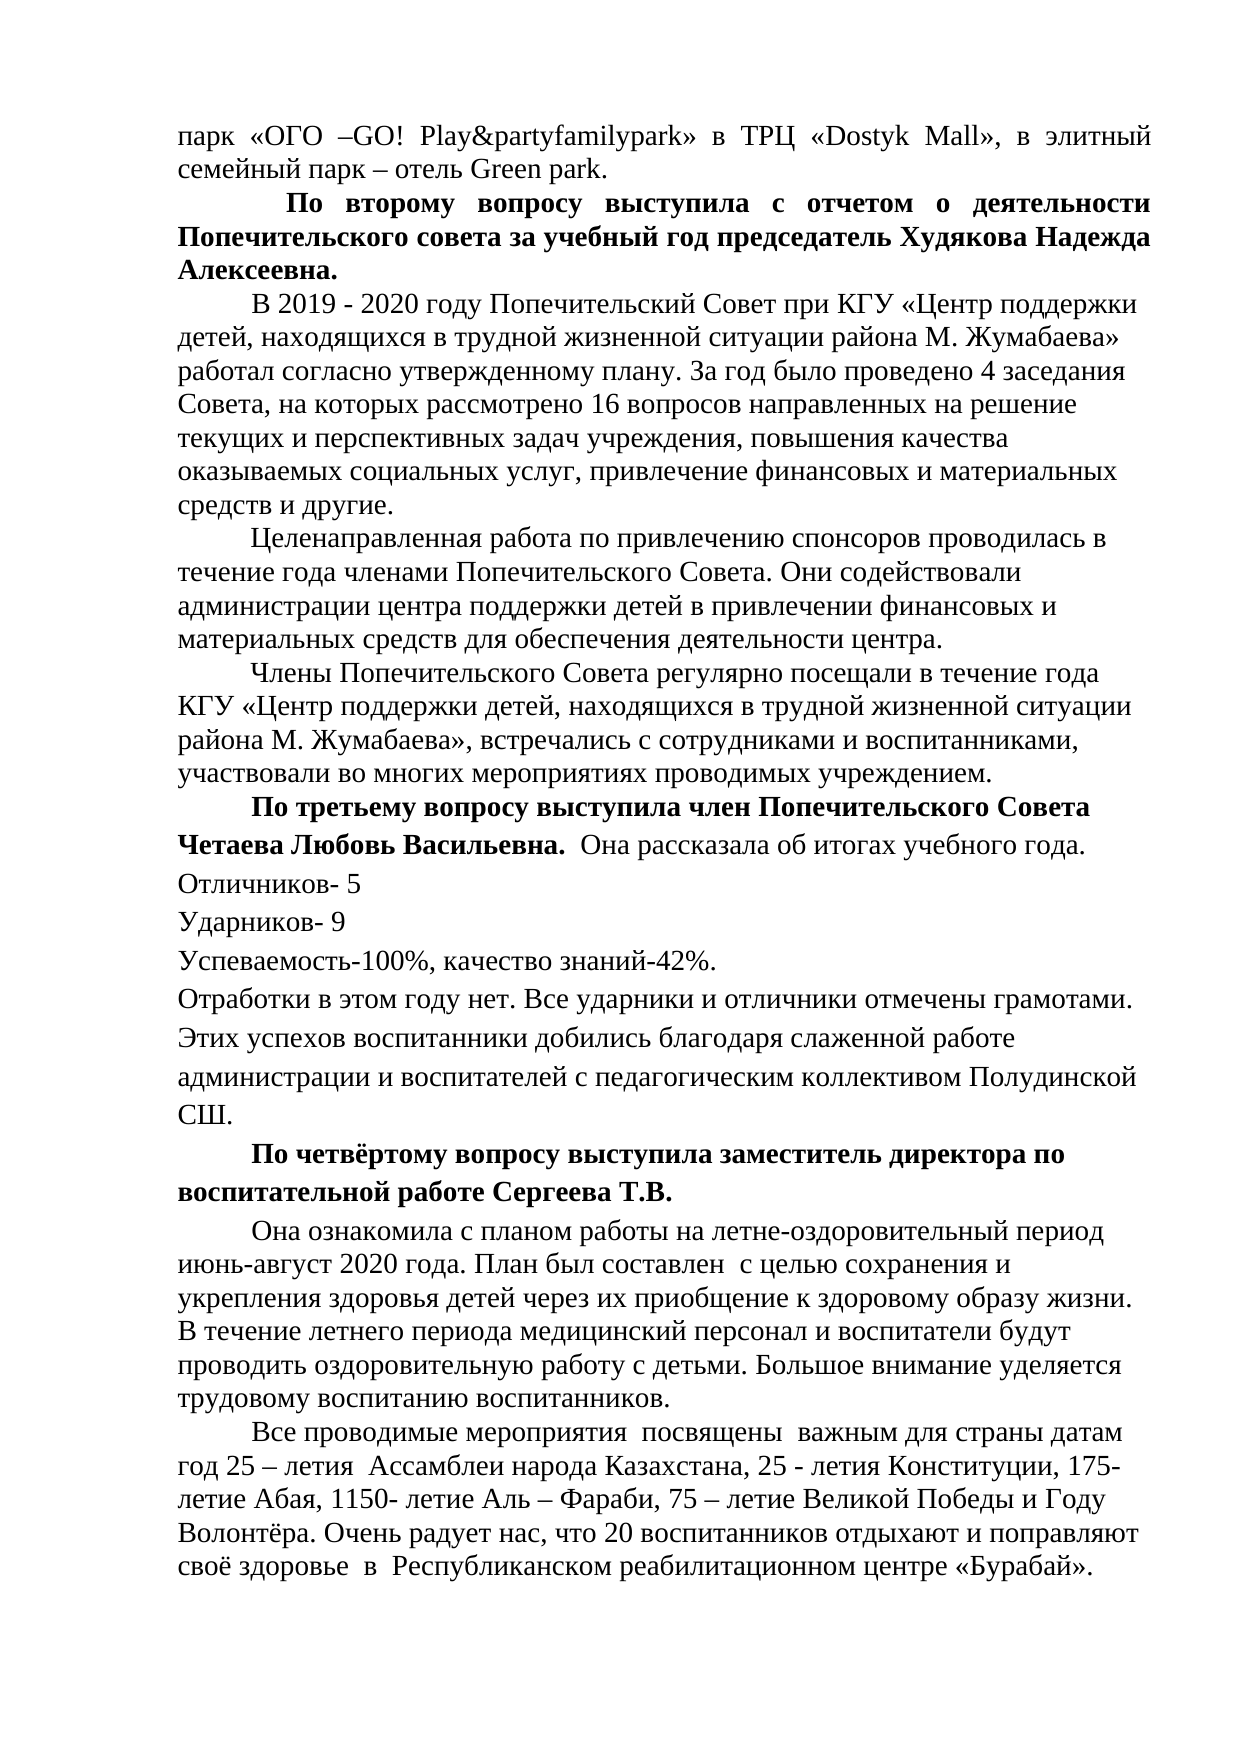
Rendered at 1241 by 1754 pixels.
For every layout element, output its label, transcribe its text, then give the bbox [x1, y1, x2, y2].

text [177, 118, 1152, 185]
text Ударников- 9 [177, 904, 1152, 938]
text По третьему вопросу выступила член Попечительского Совета Четаева Любовь Васильевна. Она рассказала об итогах учебного года. [177, 789, 1152, 861]
text По второму вопросу выступила с отчетом о деятельности Попечительского совета за учебный год председатель Худякова Надежда Алексеевна. [177, 185, 1152, 286]
text Отличников- 5 [177, 866, 1152, 899]
text Отработки в этом году нет. Все ударники и отличники отмечены грамотами. Этих успехов воспитанники добились благодаря слаженной работе администрации и воспитателей с педагогическим коллективом Полудинской СШ. [177, 982, 1152, 1131]
text Она ознакомила с планом работы на летне-оздоровительный период июнь-август 2020 года. План был составлен с целью сохранения и укрепления здоровья детей через их приобщение к здоровому образу жизни. [177, 1213, 1152, 1313]
text В течение летнего периода медицинский персонал и воспитатели будут проводить оздоровительную работу с детьми. Большое внимание уделяется трудовому воспитанию воспитанников. [177, 1313, 1152, 1414]
text Все проводимые мероприятия посвящены важным для страны датам год 25 – летия Ассамблеи народа Казахстана, 25 - летия Конституции, 175- летие Абая, 1150- летие Аль – Фараби, 75 – летие Великой Победы и Году Волонтёра. Очень радует нас, что 20 воспитанников отдыхают и поправляют своё здоровье в Республиканском реабилитационном центре «Бурабай». [177, 1414, 1152, 1582]
text По четвёртому вопросу выступила заместитель директора по воспитательной работе Сергеева Т.В. [177, 1136, 1152, 1208]
text В 2019 - 2020 году Попечительский Совет при КГУ «Центр поддержки детей, находящихся в трудной жизненной ситуации района М. Жумабаева» работал согласно утвержденному плану. За год было проведено 4 заседания Совета, на которых рассмотрено 16 вопросов направленных на решение текущих и перспективных задач учреждения, повышения качества оказываемых социальных услуг, привлечение финансовых и материальных средств и другие. Целенаправленная работа по привлечению спонсоров проводилась в течение года членами Попечительского Совета. Они содействовали администрации центра поддержки детей в привлечении финансовых и материальных средств для обеспечения деятельности центра. Члены Попечительского Совета регулярно посещали в течение года КГУ «Центр поддержки детей, находящихся в трудной жизненной ситуации района М. Жумабаева», встречались с сотрудниками и воспитанниками, участвовали во многих мероприятиях проводимых учреждением. [177, 286, 1152, 789]
text Успеваемость-100%, качество знаний-42%. [177, 943, 1152, 977]
